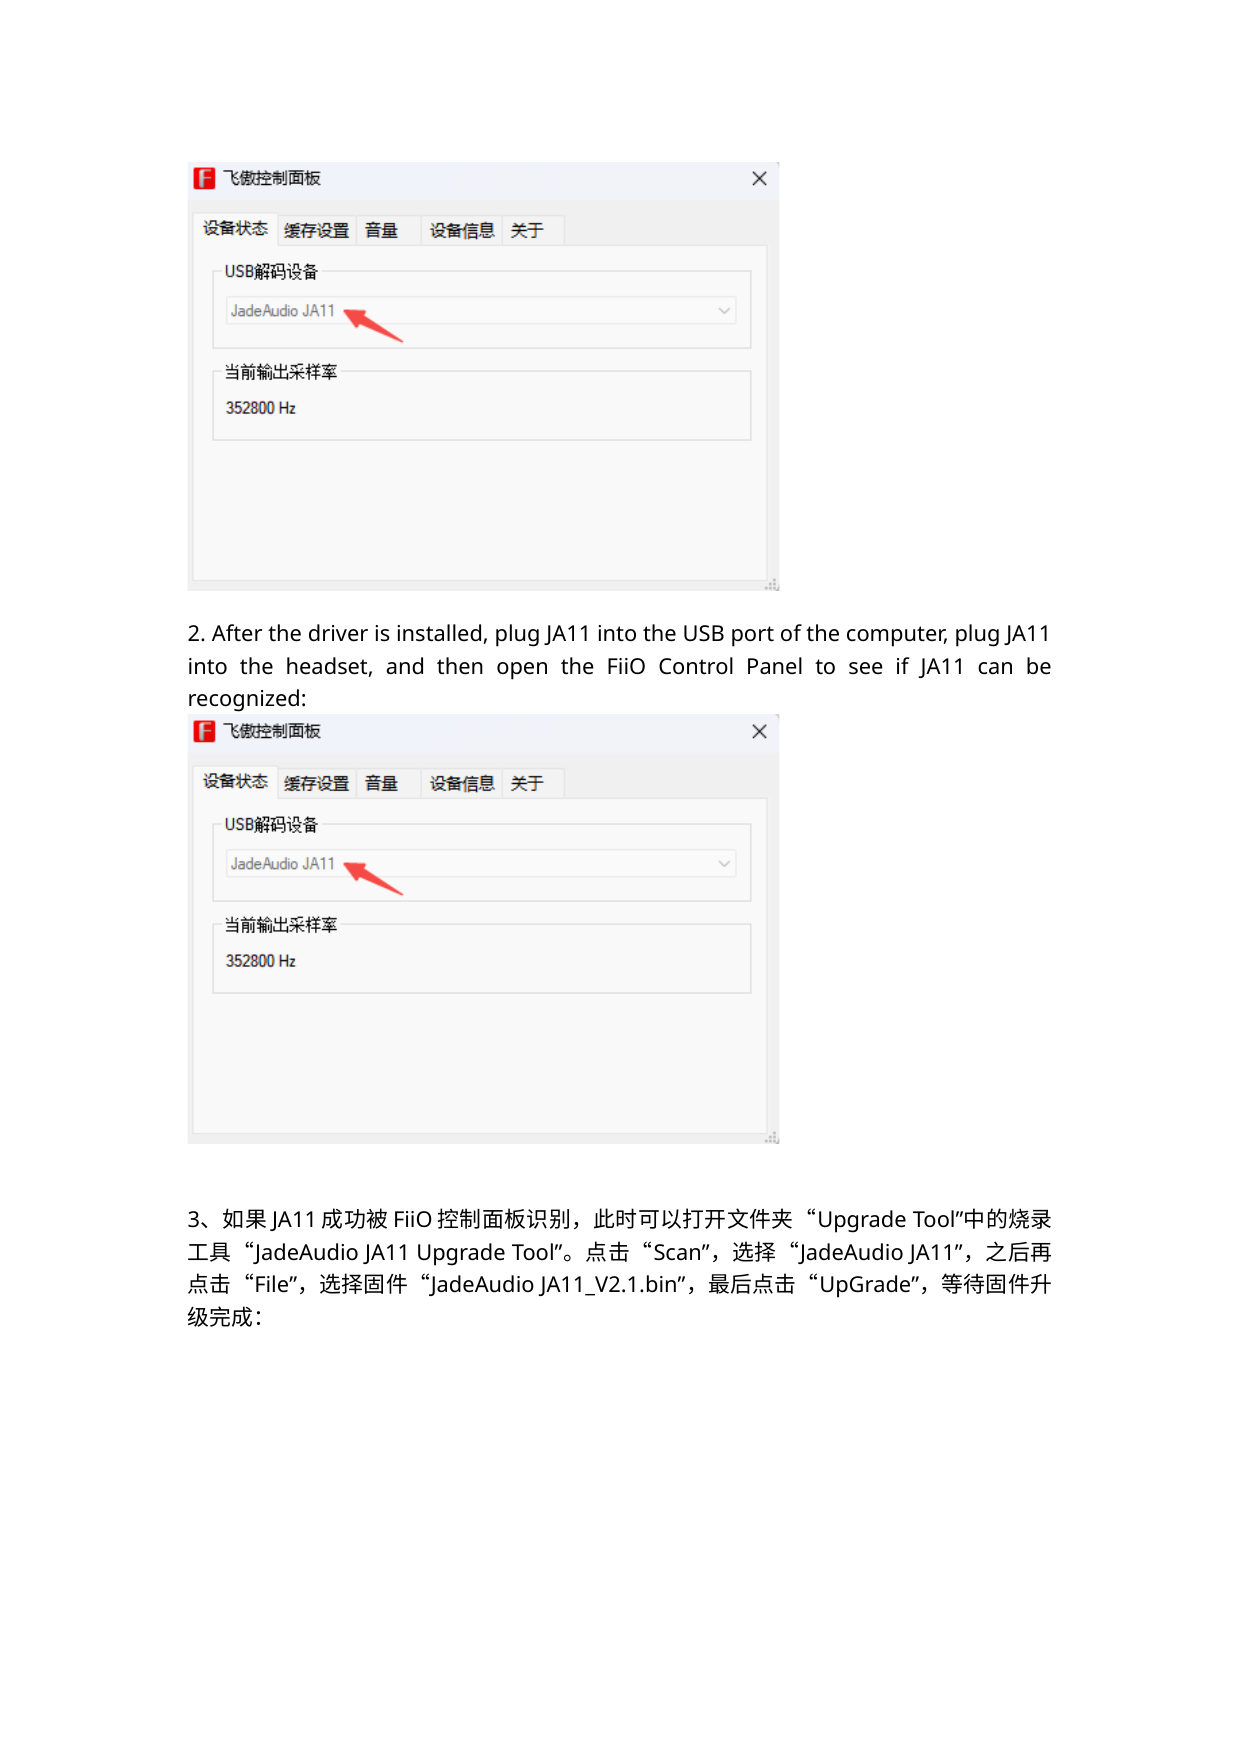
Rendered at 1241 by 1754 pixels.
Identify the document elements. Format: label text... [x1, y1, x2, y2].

text 2. After the driver is installed, plug JA11 into the USB port of the computer, plug JA11 into the headset, and then open the FiiO Control Panel to see if JA11 can be recognized: [187, 617, 1053, 714]
picture [187, 714, 780, 1144]
picture [187, 162, 780, 591]
text 3、如果JA11成功被FiiO控制面板识别，此时可以打开文件夹“Upgrade Tool”中的烧录工具“JadeAudio JA11 Upgrade Tool”。点击“Scan”，选择“JadeAudio JA11”，之后再点击“File”，选择固件“JadeAudio JA11_V2.1.bin”，最后点击“UpGrade”，等待固件升级完成： [187, 1202, 1053, 1332]
